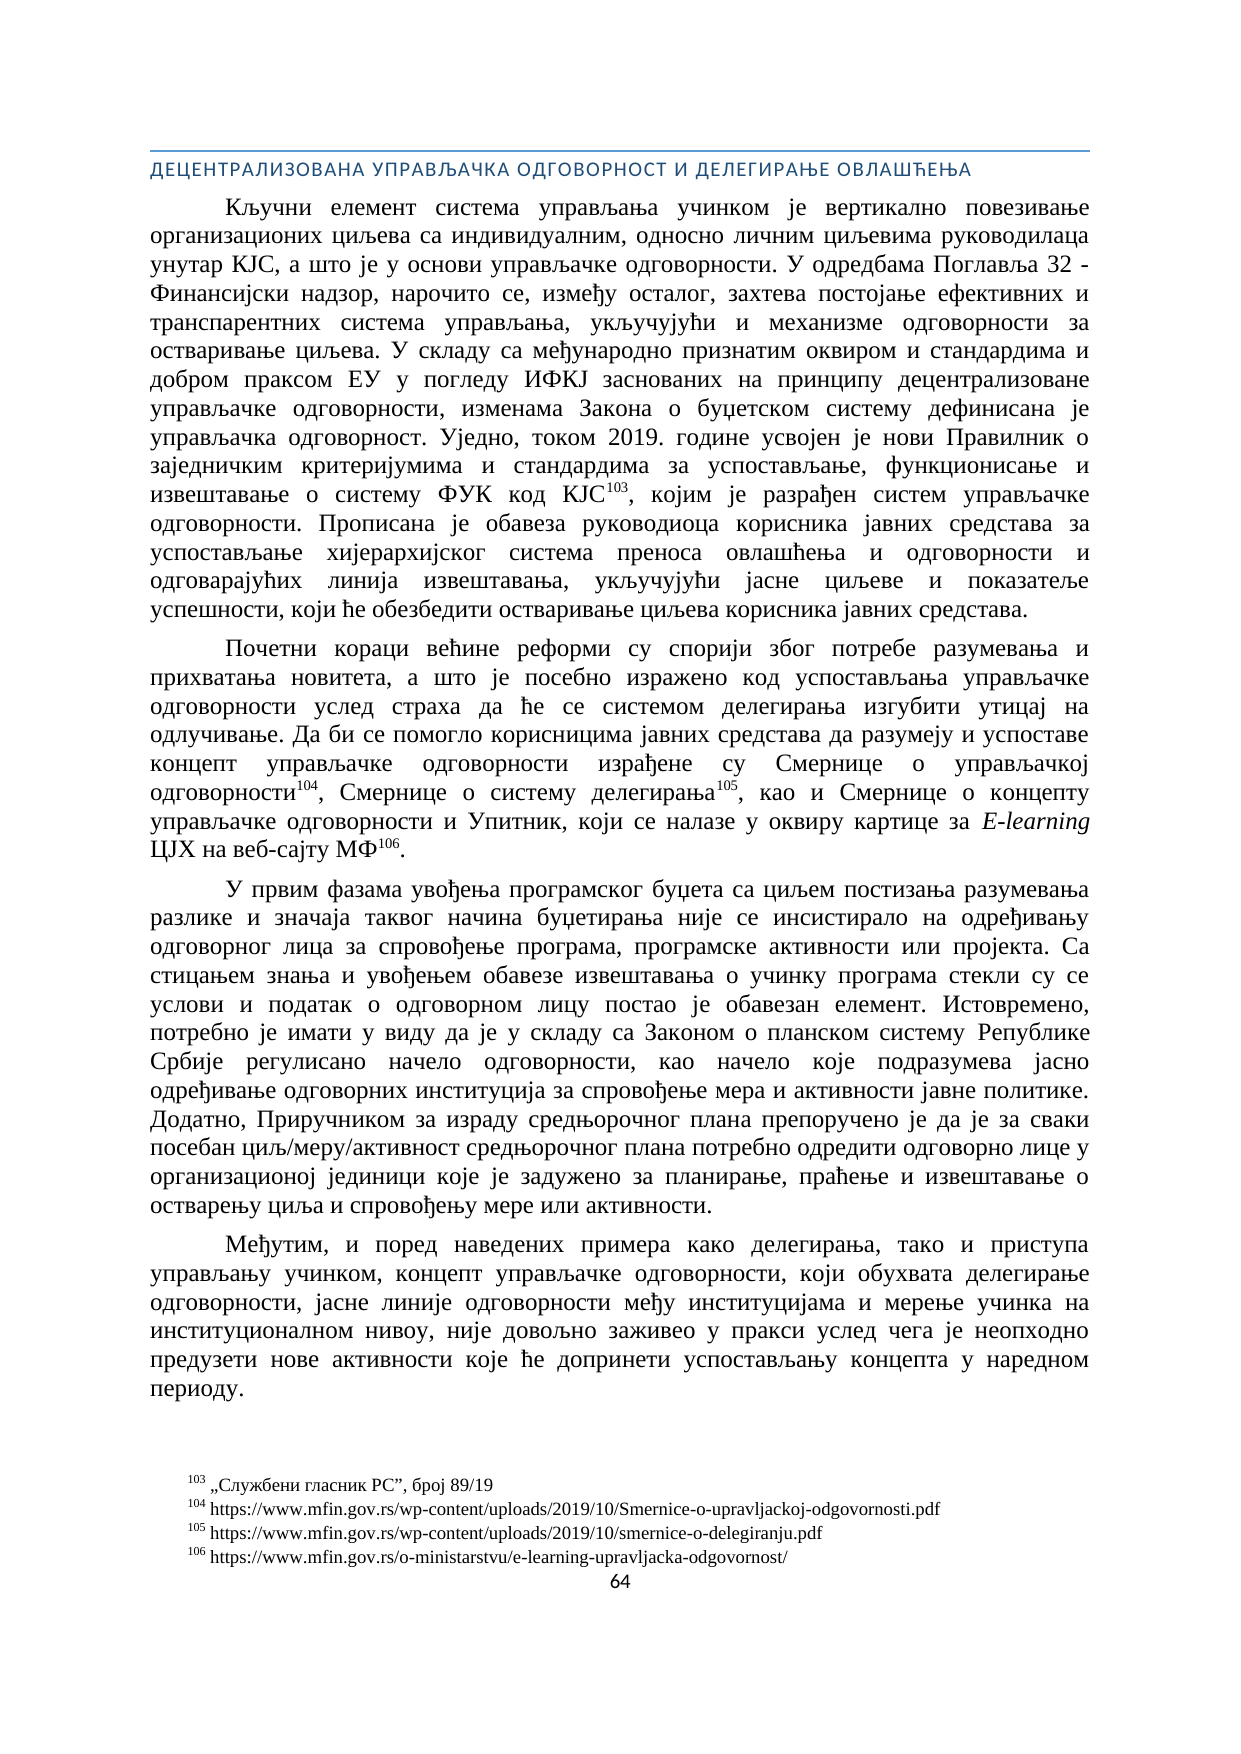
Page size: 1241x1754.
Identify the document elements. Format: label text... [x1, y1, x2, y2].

subtitle Децентрализована управљачка одговорност и делегирање овлашћења [150, 152, 1090, 181]
text Почетни кораци већине реформи су спорији због потребе разумевања и прихватања новитета, а што је посебно изражено код успостављања управљачке одговорности услед страха да ће се системом делегирања изгубити утицај на одлучивање. Да би се помогло корисницима јавних средстава да разумеју и успоставе концепт управљачке одговорности израђене су Смернице о управљачкој одговорности, Смернице о систему делегирањa, као и Смернице о концепту управљачке одговорности и Упитник, који се налазе у оквиру картице за E-learning ЦЈХ на веб-сајту МФ. [150, 633, 1090, 863]
text Кључни елемент система управљања учинком је вертикално повезивање организационих циљева са индивидуалним, односно личним циљевима руководилаца унутар КЈС, а што је у основи управљачке одговорности. У одредбама Поглавља 32 - Финансијски надзор, нарочито се, између осталог, захтева постојање ефективних и транспарентних система управљања, укључујући и механизме одговорности за остваривање циљева. У складу са међународно признатим оквиром и стандардима и добром праксом ЕУ у погледу ИФКЈ заснованих на принципу децентрализоване управљачке одговорности, изменама Закона о буџетском систему дефинисана је управљачка одговорност. Уједно, током 2019. године усвојен је нови Правилник о заједничким критеријумима и стандардима за успостављање, функционисање и извештавање о систему ФУК код КЈС, којим је разрађен систем управљачке одговорности. Прописана је обавеза руководиоца корисника јавних средстава за успостављање хијерархијског система преноса овлашћења и одговорности и одговарајућих линија извештавања, укључујући јасне циљеве и показатеље успешности, који ће обезбедити остваривање циљева корисника јавних средстава. [150, 192, 1090, 623]
text У првим фазама увођења програмског буџета са циљем постизања разумевања разлике и значаја таквог начина буџетирања није се инсистирало на одређивању одговорног лица за спровођење програма, програмске активности или пројекта. Са стицањем знања и увођењем обавезе извештавања о учинку програма стекли су се услови и податак о одговорном лицу постао је обавезан елемент. Истовремено, потребно је имати у виду да је у складу са Законом о планском систему Републике Србије регулисано начело одговорности, као начело које подразумева јасно одређивање одговорних институција за спровођење мера и активности јавне политике. Додатно, Приручником за израду средњорочног плана препоручено је да je за сваки посебан циљ/меру/активност средњорочног плана потребно одредити одговорно лице у организационој јединици које је задужено за планирање, праћење и извештавање о остварењу циља и спровођењу мере или активности. [150, 874, 1090, 1219]
text Међутим, и поред наведених примера како делегирања, тако и приступа управљању учинком, концепт управљачке одговорности, који обухвата делегирање одговорности, јасне линије одговорности међу институцијама и мерење учинка на институционалнoм нивоу, није довољно заживео у пракси услед чега је неопходно предузети нове активности које ће допринети успостављању концепта у наредном периоду. [150, 1229, 1090, 1402]
